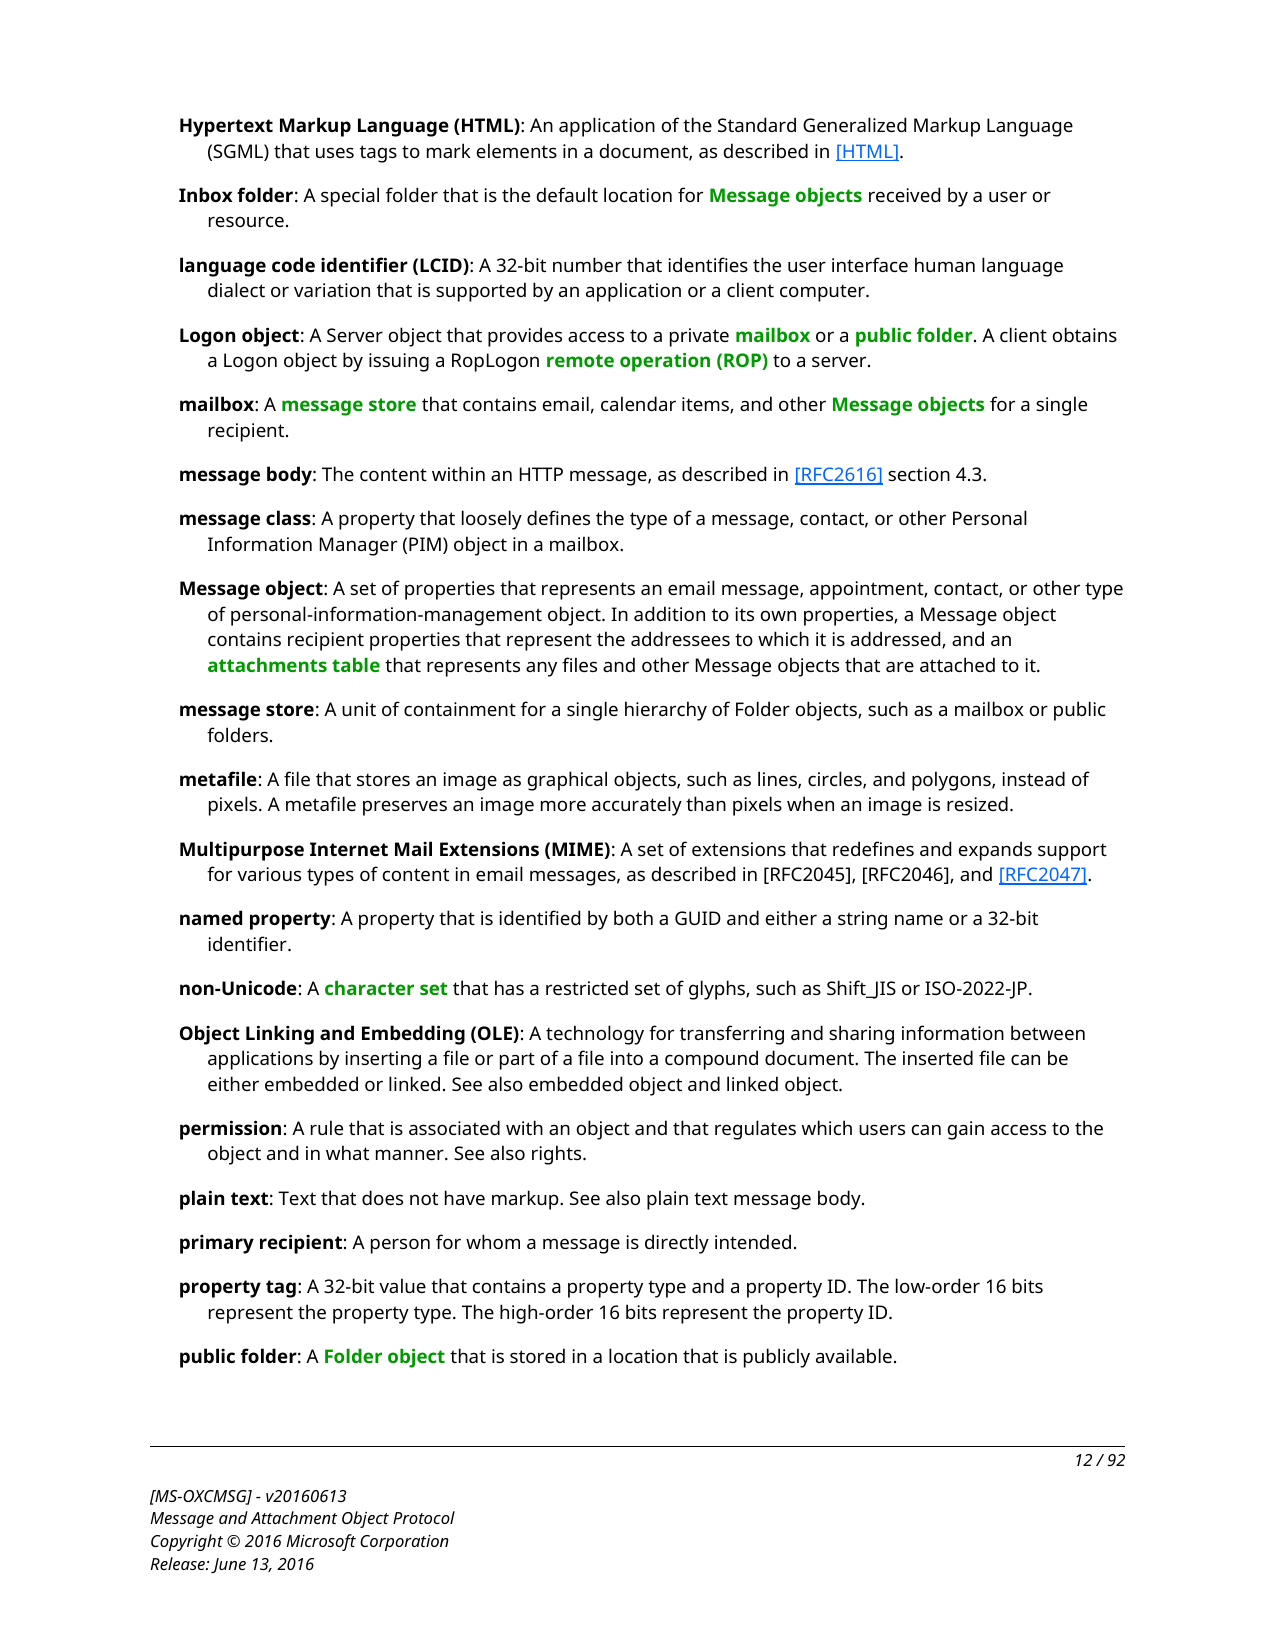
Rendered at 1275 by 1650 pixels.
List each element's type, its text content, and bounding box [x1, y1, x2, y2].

text plain text: Text that does not have markup. See also plain text message body. [178, 1185, 1125, 1210]
text Logon object: A Server object that provides access to a private mailbox or a public folder. A client obtains a Logon object by issuing a RopLogon remote operation (ROP) to a server. [178, 322, 1125, 373]
text Inbox folder: A special folder that is the default location for Message objects received by a user or resource. [178, 182, 1125, 233]
text named property: A property that is identified by both a GUID and either a string name or a 32-bit identifier. [178, 906, 1125, 957]
text message store: A unit of containment for a single hierarchy of Folder objects, such as a mailbox or public folders. [178, 696, 1125, 747]
text metafile: A file that stores an image as graphical objects, such as lines, circles, and polygons, instead of pixels. A metafile preserves an image more accurately than pixels when an image is resized. [178, 766, 1125, 817]
text non-Unicode: A character set that has a restricted set of glyphs, such as Shift_JIS or ISO-2022-JP. [178, 976, 1125, 1001]
text message body: The content within an HTTP message, as described in [RFC2616] section 4.3. [178, 461, 1125, 487]
text public folder: A Folder object that is stored in a location that is publicly available. [178, 1343, 1125, 1369]
text mailbox: A message store that contains email, calendar items, and other Message objects for a single recipient. [178, 392, 1125, 443]
text message class: A property that loosely defines the type of a message, contact, or other Personal Information Manager (PIM) object in a mailbox. [178, 506, 1125, 557]
text Message object: A set of properties that represents an email message, appointment, contact, or other type of personal-information-management object. In addition to its own properties, a Message object contains recipient properties that represent the addressees to which it is addressed, and an attachments table that represents any files and other Message objects that are attached to it. [178, 576, 1125, 678]
text property tag: A 32-bit value that contains a property type and a property ID. The low-order 16 bits represent the property type. The high-order 16 bits represent the property ID. [178, 1273, 1125, 1324]
text Hypertext Markup Language (HTML): An application of the Standard Generalized Markup Language (SGML) that uses tags to mark elements in a document, as described in [HTML]. [178, 112, 1125, 163]
text primary recipient: A person for whom a message is directly intended. [178, 1229, 1125, 1255]
text Object Linking and Embedding (OLE): A technology for transferring and sharing information between applications by inserting a file or part of a file into a compound document. The inserted file can be either embedded or linked. See also embedded object and linked object. [178, 1020, 1125, 1096]
text permission: A rule that is associated with an object and that regulates which users can gain access to the object and in what manner. See also rights. [178, 1115, 1125, 1166]
text Multipurpose Internet Mail Extensions (MIME): A set of extensions that redefines and expands support for various types of content in email messages, as described in [RFC2045], [RFC2046], and [RFC2047]. [178, 836, 1125, 887]
text language code identifier (LCID): A 32-bit number that identifies the user interface human language dialect or variation that is supported by an application or a client computer. [178, 252, 1125, 303]
